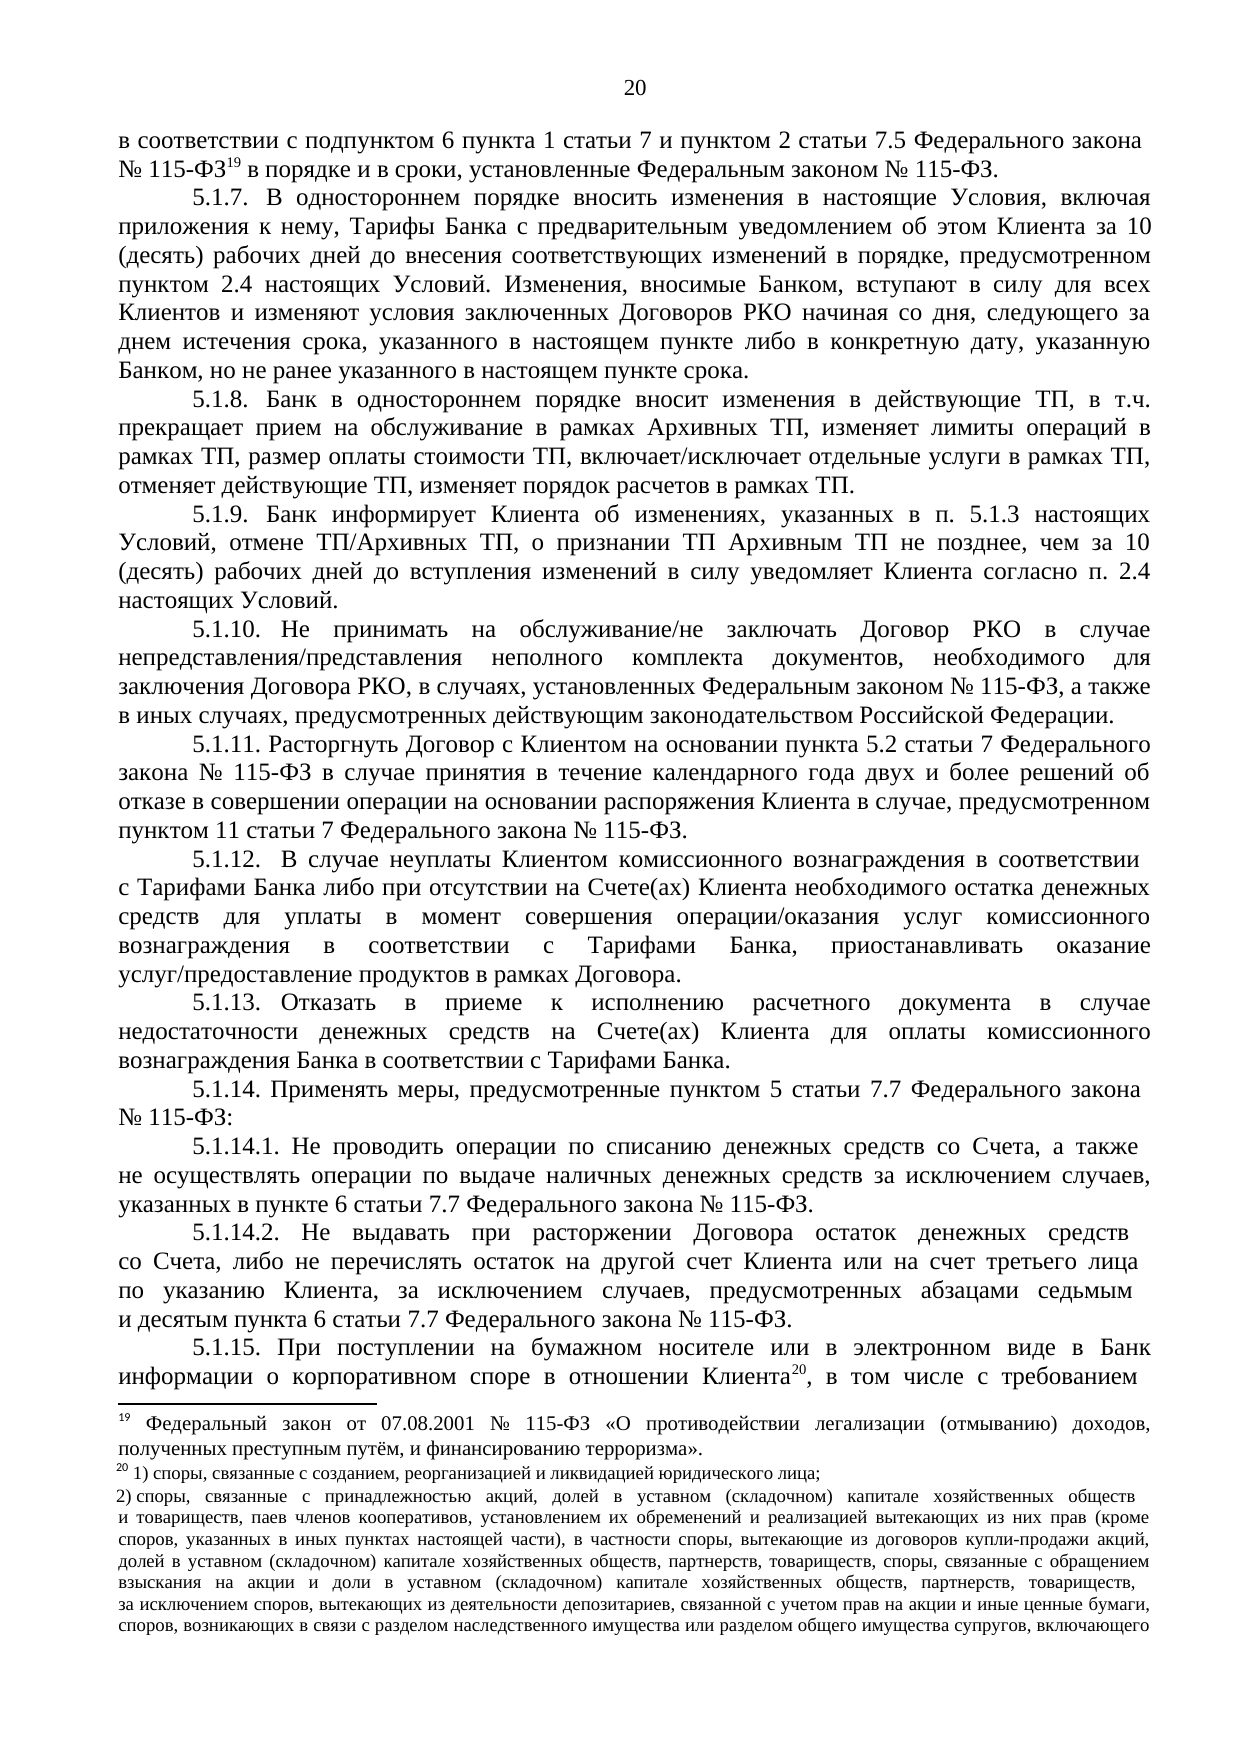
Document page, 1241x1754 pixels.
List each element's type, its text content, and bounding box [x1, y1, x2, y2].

text 5.1.13. Отказать в приеме к исполнению расчетного документа в случае недостаточности денежных средств на Счете(ах) Клиента для оплаты комиссионного вознаграждения Банка в соответствии с Тарифами Банка. [118, 987, 1152, 1074]
text 5.1.10. Не принимать на обслуживание/не заключать Договор РКО в случае непредставления/представления неполного комплекта документов, необходимого для заключения Договора РКО, в случаях, установленных Федеральным законом № 115-ФЗ, а также в иных случаях, предусмотренных действующим законодательством Российской Федерации. [118, 614, 1152, 729]
text 5.1.14. Применять меры, предусмотренные пунктом 5 статьи 7.7 Федерального закона № 115-ФЗ: [118, 1074, 1152, 1131]
text 5.1.12. В случае неуплаты Клиентом комиссионного вознаграждения в соответствии с Тарифами Банка либо при отсутствии на Счете(ах) Клиента необходимого остатка денежных средств для уплаты в момент совершения операции/оказания услуг комиссионного вознаграждения в соответствии с Тарифами Банка, приостанавливать оказание услуг/предоставление продуктов в рамках Договора. [118, 844, 1152, 987]
text 5.1.11. Расторгнуть Договор с Клиентом на основании пункта 5.2 статьи 7 Федерального закона № 115-ФЗ в случае принятия в течение календарного года двух и более решений об отказе в совершении операции на основании распоряжения Клиента в случае, предусмотренном пунктом 11 статьи 7 Федерального закона № 115-ФЗ. [118, 729, 1152, 844]
text 5.1.9. Банк информирует Клиента об изменениях, указанных в п. 5.1.3 настоящих Условий, отмене ТП/Архивных ТП, о признании ТП Архивным ТП не позднее, чем за 10 (десять) рабочих дней до вступления изменений в силу уведомляет Клиента согласно п. 2.4 настоящих Условий. [118, 499, 1152, 614]
text 5.1.7. В одностороннем порядке вносить изменения в настоящие Условия, включая приложения к нему, Тарифы Банка с предварительным уведомлением об этом Клиента за 10 (десять) рабочих дней до внесения соответствующих изменений в порядке, предусмотренном пунктом 2.4 настоящих Условий. Изменения, вносимые Банком, вступают в силу для всех Клиентов и изменяют условия заключенных Договоров РКО начиная со дня, следующего за днем истечения срока, указанного в настоящем пункте либо в конкретную дату, указанную Банком, но не ранее указанного в настоящем пункте срока. [118, 182, 1152, 384]
text 5.1.14.2. Не выдавать при расторжении Договора остаток денежных средств со Счета, либо не перечислять остаток на другой счет Клиента или на счет третьего лица по указанию Клиента, за исключением случаев, предусмотренных абзацами седьмым и десятым пункта 6 статьи 7.7 Федерального закона № 115-ФЗ. [118, 1217, 1152, 1332]
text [118, 125, 1152, 182]
text 5.1.14.1. Не проводить операции по списанию денежных средств со Счета, а также не осуществлять операции по выдаче наличных денежных средств за исключением случаев, указанных в пункте 6 статьи 7.7 Федерального закона № 115-ФЗ. [118, 1131, 1152, 1217]
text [118, 1332, 1152, 1390]
text 5.1.8. Банк в одностороннем порядке вносит изменения в действующие ТП, в т.ч. прекращает прием на обслуживание в рамках Архивных ТП, изменяет лимиты операций в рамках ТП, размер оплаты стоимости ТП, включает/исключает отдельные услуги в рамках ТП, отменяет действующие ТП, изменяет порядок расчетов в рамках ТП. [118, 384, 1152, 499]
